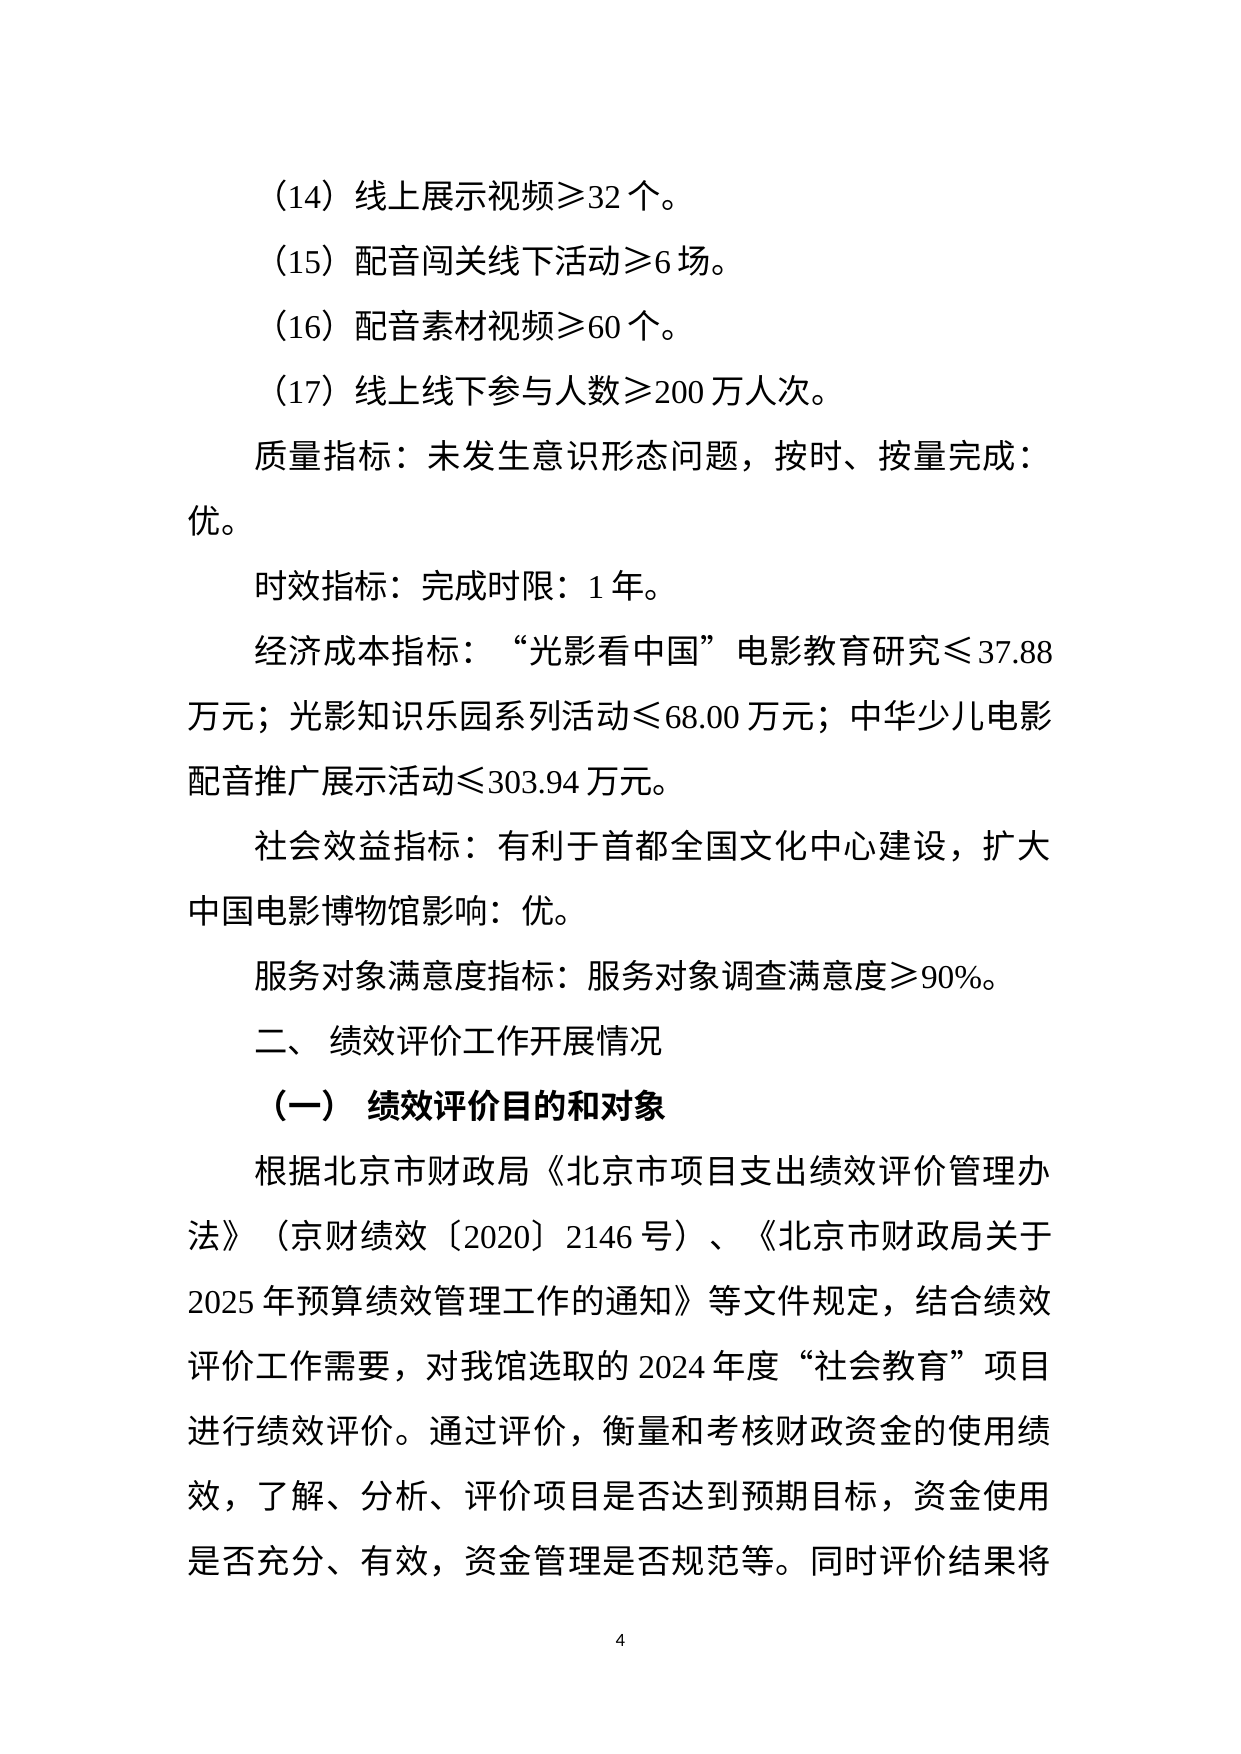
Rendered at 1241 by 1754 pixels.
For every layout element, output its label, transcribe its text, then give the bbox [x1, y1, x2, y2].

text 经济成本指标：“光影看中国”电影教育研究≤37.88万元；光影知识乐园系列活动≤68.00万元；中华少儿电影配音推广展示活动≤303.94万元。 [187, 617, 1053, 812]
list 绩效评价工作开展情况 [254, 1007, 1053, 1072]
text （17）线上线下参与人数≥200万人次。 [187, 357, 1053, 422]
text 服务对象满意度指标：服务对象调查满意度≥90%。 [187, 942, 1053, 1007]
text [187, 1137, 1053, 1592]
text （14）线上展示视频≥32个。 [187, 162, 1053, 227]
text （15）配音闯关线下活动≥6场。 [187, 227, 1053, 292]
text （16）配音素材视频≥60个。 [187, 292, 1053, 357]
text 时效指标：完成时限：1年。 [187, 552, 1053, 617]
text 社会效益指标：有利于首都全国文化中心建设，扩大中国电影博物馆影响：优。 [187, 812, 1053, 942]
text 质量指标：未发生意识形态问题，按时、按量完成：优。 [187, 422, 1053, 552]
list 绩效评价目的和对象 [254, 1072, 1053, 1137]
